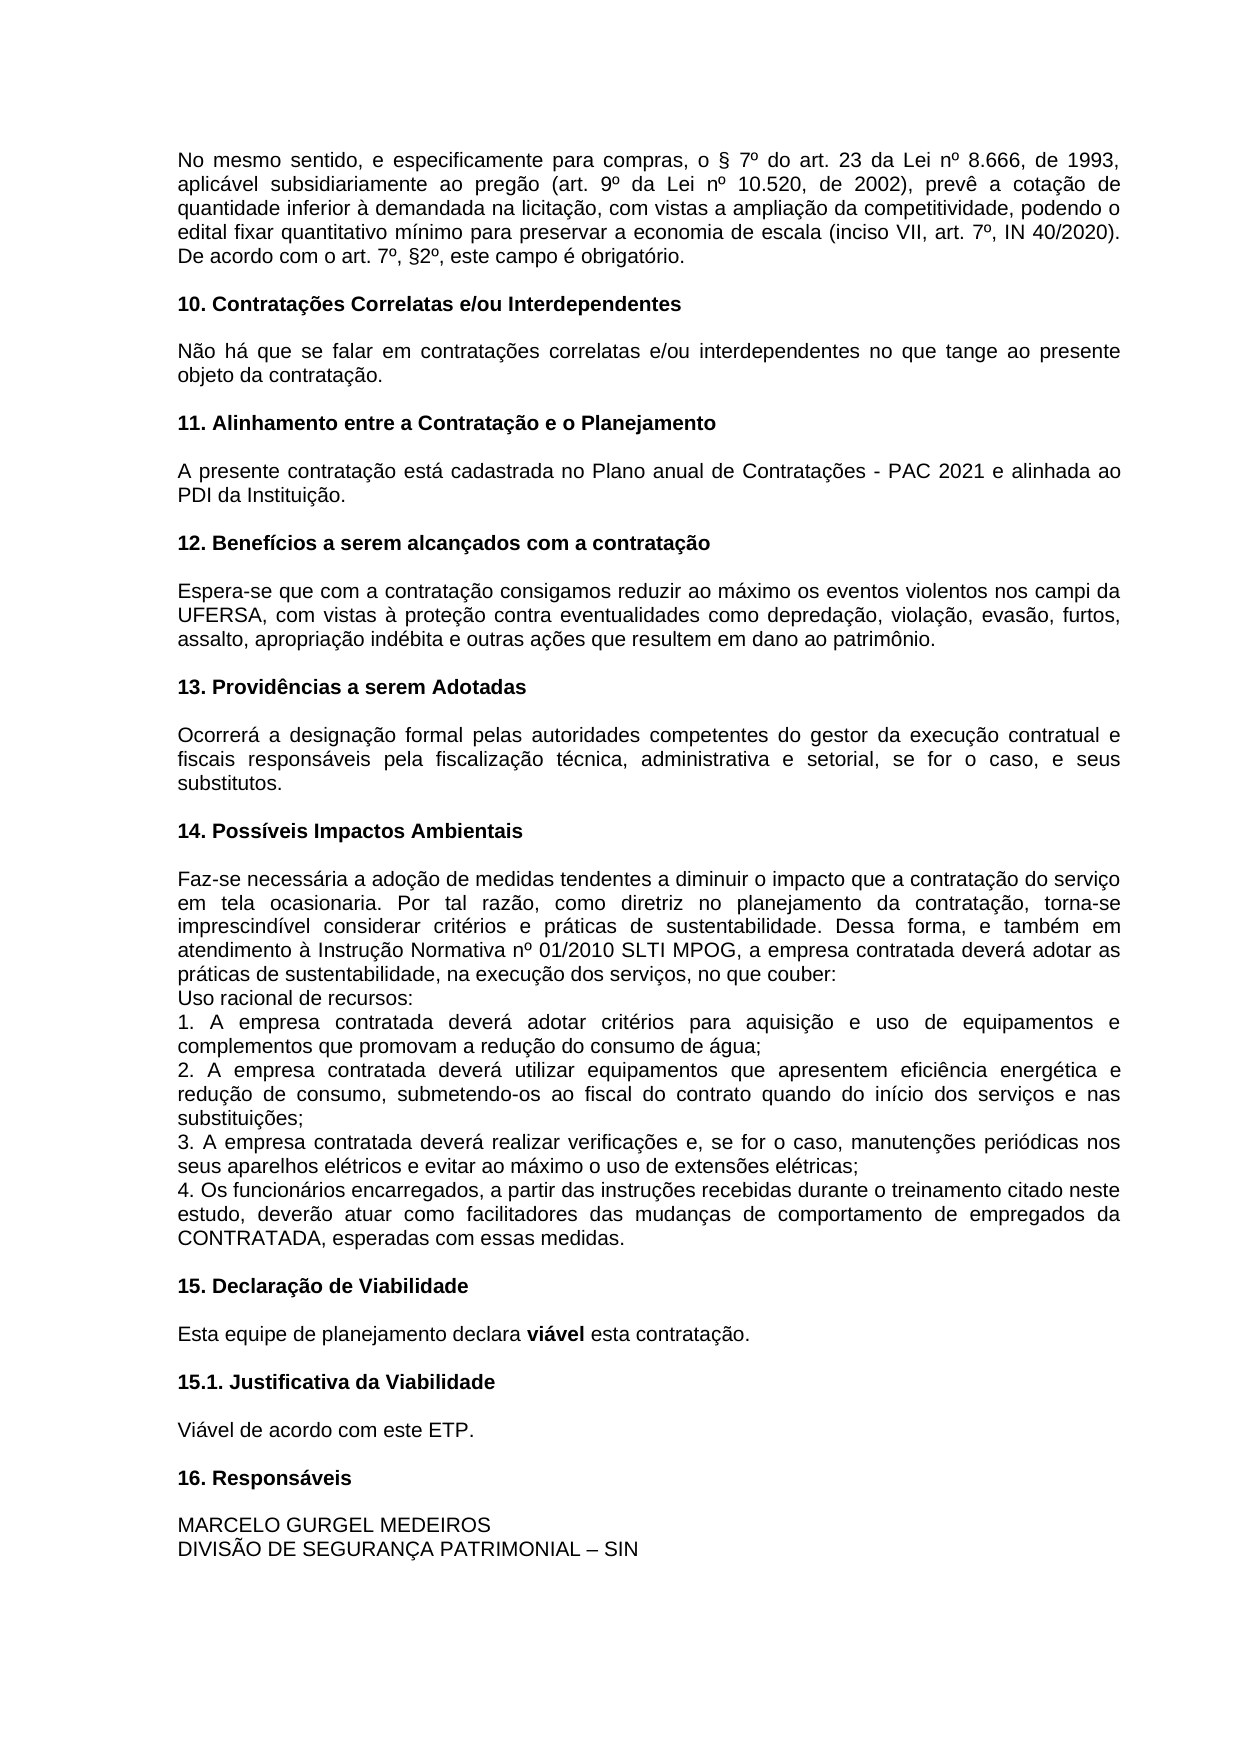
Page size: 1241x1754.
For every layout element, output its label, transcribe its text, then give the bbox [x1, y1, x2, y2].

text 1. A empresa contratada deverá adotar critérios para aquisição e uso de equipamentos e complementos que promovam a redução do consumo de água; [177, 1010, 1122, 1058]
text 15.1. Justificativa da Viabilidade [177, 1369, 1122, 1393]
text Ocorrerá a designação formal pelas autoridades competentes do gestor da execução contratual e fiscais responsáveis pela fiscalização técnica, administrativa e setorial, se for o caso, e seus substitutos. [177, 723, 1122, 794]
text Não há que se falar em contratações correlatas e/ou interdependentes no que tange ao presente objeto da contratação. [177, 339, 1122, 387]
text A presente contratação está cadastrada no Plano anual de Contratações - PAC 2021 e alinhada ao PDI da Instituição. [177, 459, 1122, 507]
text 13. Providências a serem Adotadas [177, 675, 1122, 699]
text DIVISÃO DE SEGURANÇA PATRIMONIAL – SIN [177, 1537, 1122, 1561]
text 3. A empresa contratada deverá realizar verificações e, se for o caso, manutenções periódicas nos seus aparelhos elétricos e evitar ao máximo o uso de extensões elétricas; [177, 1130, 1122, 1178]
text 11. Alinhamento entre a Contratação e o Planejamento [177, 411, 1122, 435]
text 15. Declaração de Viabilidade [177, 1274, 1122, 1298]
text Uso racional de recursos: [177, 986, 1122, 1010]
text Espera-se que com a contratação consigamos reduzir ao máximo os eventos violentos nos campi da UFERSA, com vistas à proteção contra eventualidades como depredação, violação, evasão, furtos, assalto, apropriação indébita e outras ações que resultem em dano ao patrimônio. [177, 579, 1122, 651]
text Faz-se necessária a adoção de medidas tendentes a diminuir o impacto que a contratação do serviço em tela ocasionaria. Por tal razão, como diretriz no planejamento da contratação, torna-se imprescindível considerar critérios e práticas de sustentabilidade. Dessa forma, e também em atendimento à Instrução Normativa nº 01/2010 SLTI MPOG, a empresa contratada deverá adotar as práticas de sustentabilidade, na execução dos serviços, no que couber: [177, 866, 1122, 986]
text Esta equipe de planejamento declara viável esta contratação. [177, 1322, 1122, 1346]
text 2. A empresa contratada deverá utilizar equipamentos que apresentem eficiência energética e redução de consumo, submetendo-os ao fiscal do contrato quando do início dos serviços e nas substituições; [177, 1058, 1122, 1130]
text MARCELO GURGEL MEDEIROS [177, 1513, 1122, 1537]
text 4. Os funcionários encarregados, a partir das instruções recebidas durante o treinamento citado neste estudo, deverão atuar como facilitadores das mudanças de comportamento de empregados da CONTRATADA, esperadas com essas medidas. [177, 1178, 1122, 1250]
text Viável de acordo com este ETP. [177, 1417, 1122, 1441]
text 12. Benefícios a serem alcançados com a contratação [177, 531, 1122, 555]
text 14. Possíveis Impactos Ambientais [177, 818, 1122, 842]
text 10. Contratações Correlatas e/ou Interdependentes [177, 291, 1122, 315]
text 16. Responsáveis [177, 1465, 1122, 1489]
text No mesmo sentido, e especificamente para compras, o § 7º do art. 23 da Lei nº 8.666, de 1993, aplicável subsidiariamente ao pregão (art. 9º da Lei nº 10.520, de 2002), prevê a cotação de quantidade inferior à demandada na licitação, com vistas a ampliação da competitividade, podendo o edital fixar quantitativo mínimo para preservar a economia de escala (inciso VII, art. 7º, IN 40/2020). De acordo com o art. 7º, §2º, este campo é obrigatório. [177, 148, 1122, 267]
